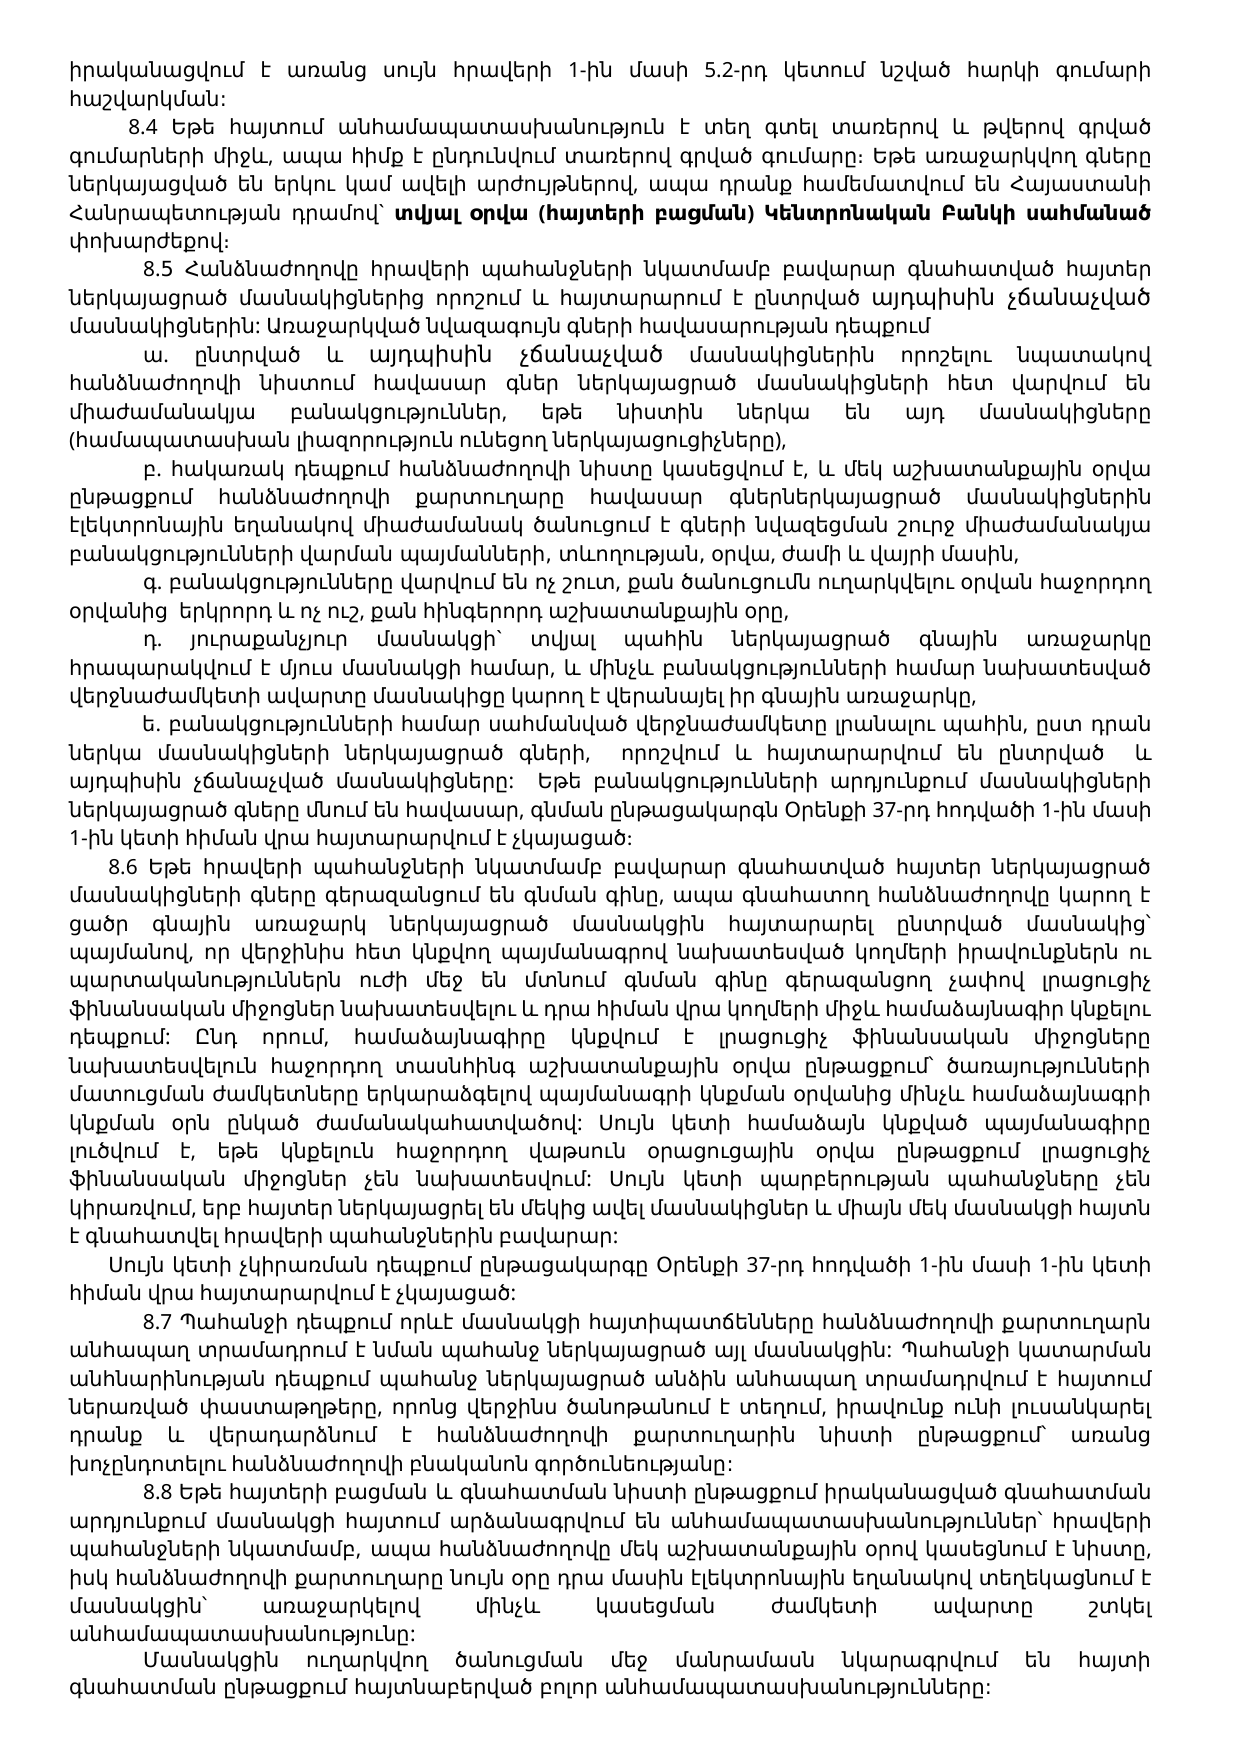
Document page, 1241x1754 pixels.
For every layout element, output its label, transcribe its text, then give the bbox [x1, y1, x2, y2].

text 8.5 Հանձնաժողովը հրավերի պահանջների նկատմամբ բավարար գնահատված հայտեր ներկայացրած մասնակիցներից որոշում և հայտարարում է ընտրված այդպիսին չճանաչված մասնակիցներին: Առաջարկված նվազագույն գների հավասարության դեպքում [69, 254, 1152, 340]
text ա. ընտրված և այդպիսին չճանաչված մասնակիցներին որոշելու նպատակով հանձնաժողովի նիստում հավասար գներ ներկայացրած մասնակիցների հետ վարվում են միաժամանակյա բանակցություններ, եթե նիստին ներկա են այդ մասնակիցները (համապատասխան լիազորություն ունեցող ներկայացուցիչները), [69, 340, 1152, 454]
text գ. բանակցությունները վարվում են ոչ շուտ, քան ծանուցումն ուղարկվելու օրվան հաջորդող օրվանից երկրորդ և ոչ ուշ, քան հինգերորդ աշխատանքային օրը, [69, 567, 1152, 624]
text դ. յուրաքանչյուր մասնակցի` տվյալ պահին ներկայացրած գնային առաջարկը հրապարակվում է մյուս մասնակցի համար, և մինչև բանակցությունների համար նախատեսված վերջնաժամկետի ավարտը մասնակիցը կարող է վերանայել իր գնային առաջարկը, [69, 624, 1152, 709]
text Սույն կետի չկիրառման դեպքում ընթացակարգը Օրենքի 37-րդ հոդվածի 1-ին մասի 1-ին կետի հիման վրա հայտարարվում է չկայացած: [69, 1250, 1152, 1307]
text ե. բանակցությունների համար սահմանված վերջնաժամկետը լրանալու պահին, ըստ դրան ներկա մասնակիցների ներկայացրած գների, որոշվում և հայտարարվում են ընտրված և այդպիսին չճանաչված մասնակիցները: Եթե բանակցությունների արդյունքում մասնակիցների ներկայացրած գները մնում են հավասար, գնման ընթացակարգն Օրենքի 37-րդ հոդվածի 1-ին մասի 1-ին կետի հիման վրա հայտարարվում է չկայացած: [69, 709, 1152, 852]
text 8.4 Եթե հայտում անհամապատասխանություն է տեղ գտել տառերով և թվերով գրված գումարների միջև, ապա հիմք է ընդունվում տառերով գրված գումարը։ Եթե առաջարկվող գները ներկայացված են երկու կամ ավելի արժույթներով, ապա դրանք համեմատվում են Հայաստանի Հանրապետության դրամով` տվյալ օրվա (հայտերի բացման) Կենտրոնական Բանկի սահմանած փոխարժեքով։ [69, 112, 1152, 254]
text բ. հակառակ դեպքում հանձնաժողովի նիստը կասեցվում է, և մեկ աշխատանքային օրվա ընթացքում հանձնաժողովի քարտուղարը հավասար գներներկայացրած մասնակիցներին էլեկտրոնային եղանակով միաժամանակ ծանուցում է գների նվազեցման շուրջ միաժամանակյա բանակցությունների վարման պայմանների, տևողության, օրվա, ժամի և վայրի մասին, [69, 454, 1152, 567]
text Մասնակցին ուղարկվող ծանուցման մեջ մանրամասն նկարագրվում են հայտի գնահատման ընթացքում հայտնաբերված բոլոր անհամապատասխանությունները: [69, 1648, 1152, 1701]
text 8.8 Եթե հայտերի բացման և գնահատման նիստի ընթացքում իրականացված գնահատման արդյունքում մասնակցի հայտում արձանագրվում են անհամապատասխանություններ՝ հրավերի պահանջների նկատմամբ, ապա հանձնաժողովը մեկ աշխատանքային օրով կասեցնում է նիստը, իսկ հանձնաժողովի քարտուղարը նույն օրը դրա մասին էլեկտրոնային եղանակով տեղեկացնում է մասնակցին՝ առաջարկելով մինչև կասեցման ժամկետի ավարտը շտկել անհամապատասխանությունը: [69, 1477, 1152, 1648]
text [69, 56, 1152, 112]
text 8.7 Պահանջի դեպքում որևէ մասնակցի հայտիպատճենները հանձնաժողովի քարտուղարն անհապաղ տրամադրում է նման պահանջ ներկայացրած այլ մասնակցին: Պահանջի կատարման անհնարինության դեպքում պահանջ ներկայացրած անձին անհապաղ տրամադրվում է հայտում ներառված փաստաթղթերը, որոնց վերջինս ծանոթանում է տեղում, իրավունք ունի լուսանկարել դրանք և վերադարձնում է հանձնաժողովի քարտուղարին նիստի ընթացքում՝ առանց խոչընդոտելու հանձնաժողովի բնականոն գործունեությանը: [69, 1307, 1152, 1477]
text 8.6 Եթե հրավերի պահանջների նկատմամբ բավարար գնահատված հայտեր ներկայացրած մասնակիցների գները գերազանցում են գնման գինը, ապա գնահատող հանձնաժողովը կարող է ցածր գնային առաջարկ ներկայացրած մասնակցին հայտարարել ընտրված մասնակից՝ պայմանով, որ վերջինիս հետ կնքվող պայմանագրով նախատեսված կողմերի իրավունքներն ու պարտականություններն ուժի մեջ են մտնում գնման գինը գերազանցող չափով լրացուցիչ ֆինանսական միջոցներ նախատեսվելու և դրա հիման վրա կողմերի միջև համաձայնագիր կնքելու դեպքում: Ընդ որում, համաձայնագիրը կնքվում է լրացուցիչ ֆինանսական միջոցները նախատեսվելուն հաջորդող տասնհինգ աշխատանքային օրվա ընթացքում՝ ծառայությունների մատուցման ժամկետները երկարաձգելով պայմանագրի կնքման օրվանից մինչև համաձայնագրի կնքման օրն ընկած ժամանակահատվածով: Սույն կետի համաձայն կնքված պայմանագիրը լուծվում է, եթե կնքելուն հաջորդող վաթսուն օրացուցային օրվա ընթացքում լրացուցիչ ֆինանսական միջոցներ չեն նախատեսվում: Սույն կետի պարբերության պահանջները չեն կիրառվում, երբ հայտեր ներկայացրել են մեկից ավել մասնակիցներ և միայն մեկ մասնակցի հայտն է գնահատվել հրավերի պահանջներին բավարար: [69, 852, 1152, 1250]
